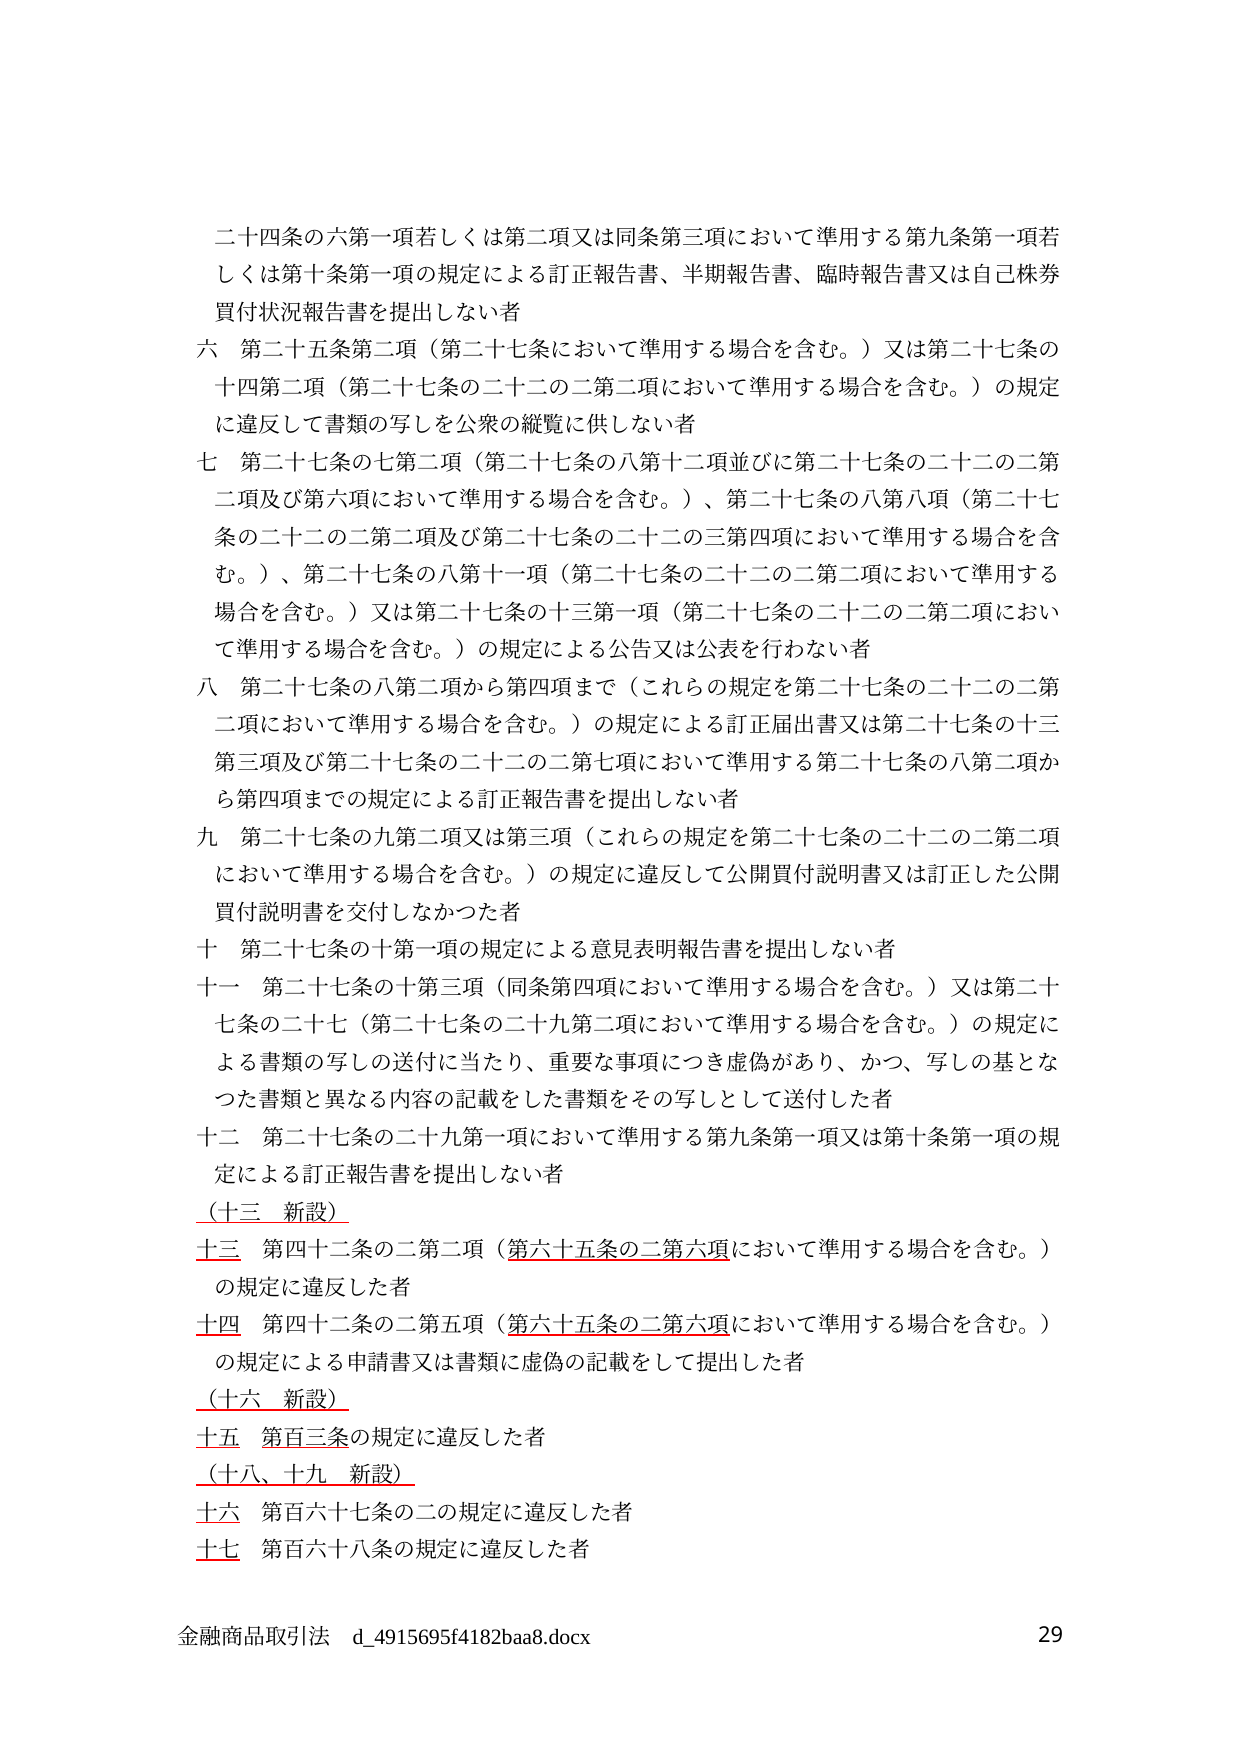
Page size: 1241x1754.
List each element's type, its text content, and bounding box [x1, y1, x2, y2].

text 十一 第二十七条の十第三項（同条第四項において準用する場合を含む。）又は第二十七条の二十七（第二十七条の二十九第二項において準用する場合を含む。）の規定による書類の写しの送付に当たり、重要な事項につき虚偽があり、かつ、写しの基となつた書類と異なる内容の記載をした書類をその写しとして送付した者 [196, 967, 1063, 1117]
text 十 第二十七条の十第一項の規定による意見表明報告書を提出しない者 [196, 929, 1063, 967]
text （十六 新設） [196, 1379, 1063, 1417]
text 十二 第二十七条の二十九第一項において準用する第九条第一項又は第十条第一項の規定による訂正報告書を提出しない者 [196, 1117, 1063, 1192]
text 十五 第百三条の規定に違反した者 [196, 1417, 1063, 1454]
text 十四 第四十二条の二第五項（第六十五条の二第六項において準用する場合を含む。）の規定による申請書又は書類に虚偽の記載をして提出した者 [196, 1304, 1063, 1379]
text 八 第二十七条の八第二項から第四項まで（これらの規定を第二十七条の二十二の二第二項において準用する場合を含む。）の規定による訂正届出書又は第二十七条の十三第三項及び第二十七条の二十二の二第七項において準用する第二十七条の八第二項から第四項までの規定による訂正報告書を提出しない者 [196, 667, 1063, 817]
text 十三 第四十二条の二第二項（第六十五条の二第六項において準用する場合を含む。）の規定に違反した者 [196, 1229, 1063, 1304]
text （十三 新設） [196, 1192, 1063, 1229]
text （十八、十九 新設） [196, 1454, 1063, 1492]
text 九 第二十七条の九第二項又は第三項（これらの規定を第二十七条の二十二の二第二項において準用する場合を含む。）の規定に違反して公開買付説明書又は訂正した公開買付説明書を交付しなかつた者 [196, 817, 1063, 929]
text 十七 第百六十八条の規定に違反した者 [196, 1529, 1063, 1567]
text 六 第二十五条第二項（第二十七条において準用する場合を含む。）又は第二十七条の十四第二項（第二十七条の二十二の二第二項において準用する場合を含む。）の規定に違反して書類の写しを公衆の縦覧に供しない者 [196, 329, 1063, 442]
text 十六 第百六十七条の二の規定に違反した者 [196, 1492, 1063, 1529]
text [196, 217, 1063, 329]
text 七 第二十七条の七第二項（第二十七条の八第十二項並びに第二十七条の二十二の二第二項及び第六項において準用する場合を含む。）、第二十七条の八第八項（第二十七条の二十二の二第二項及び第二十七条の二十二の三第四項において準用する場合を含む。）、第二十七条の八第十一項（第二十七条の二十二の二第二項において準用する場合を含む。）又は第二十七条の十三第一項（第二十七条の二十二の二第二項において準用する場合を含む。）の規定による公告又は公表を行わない者 [196, 442, 1063, 667]
